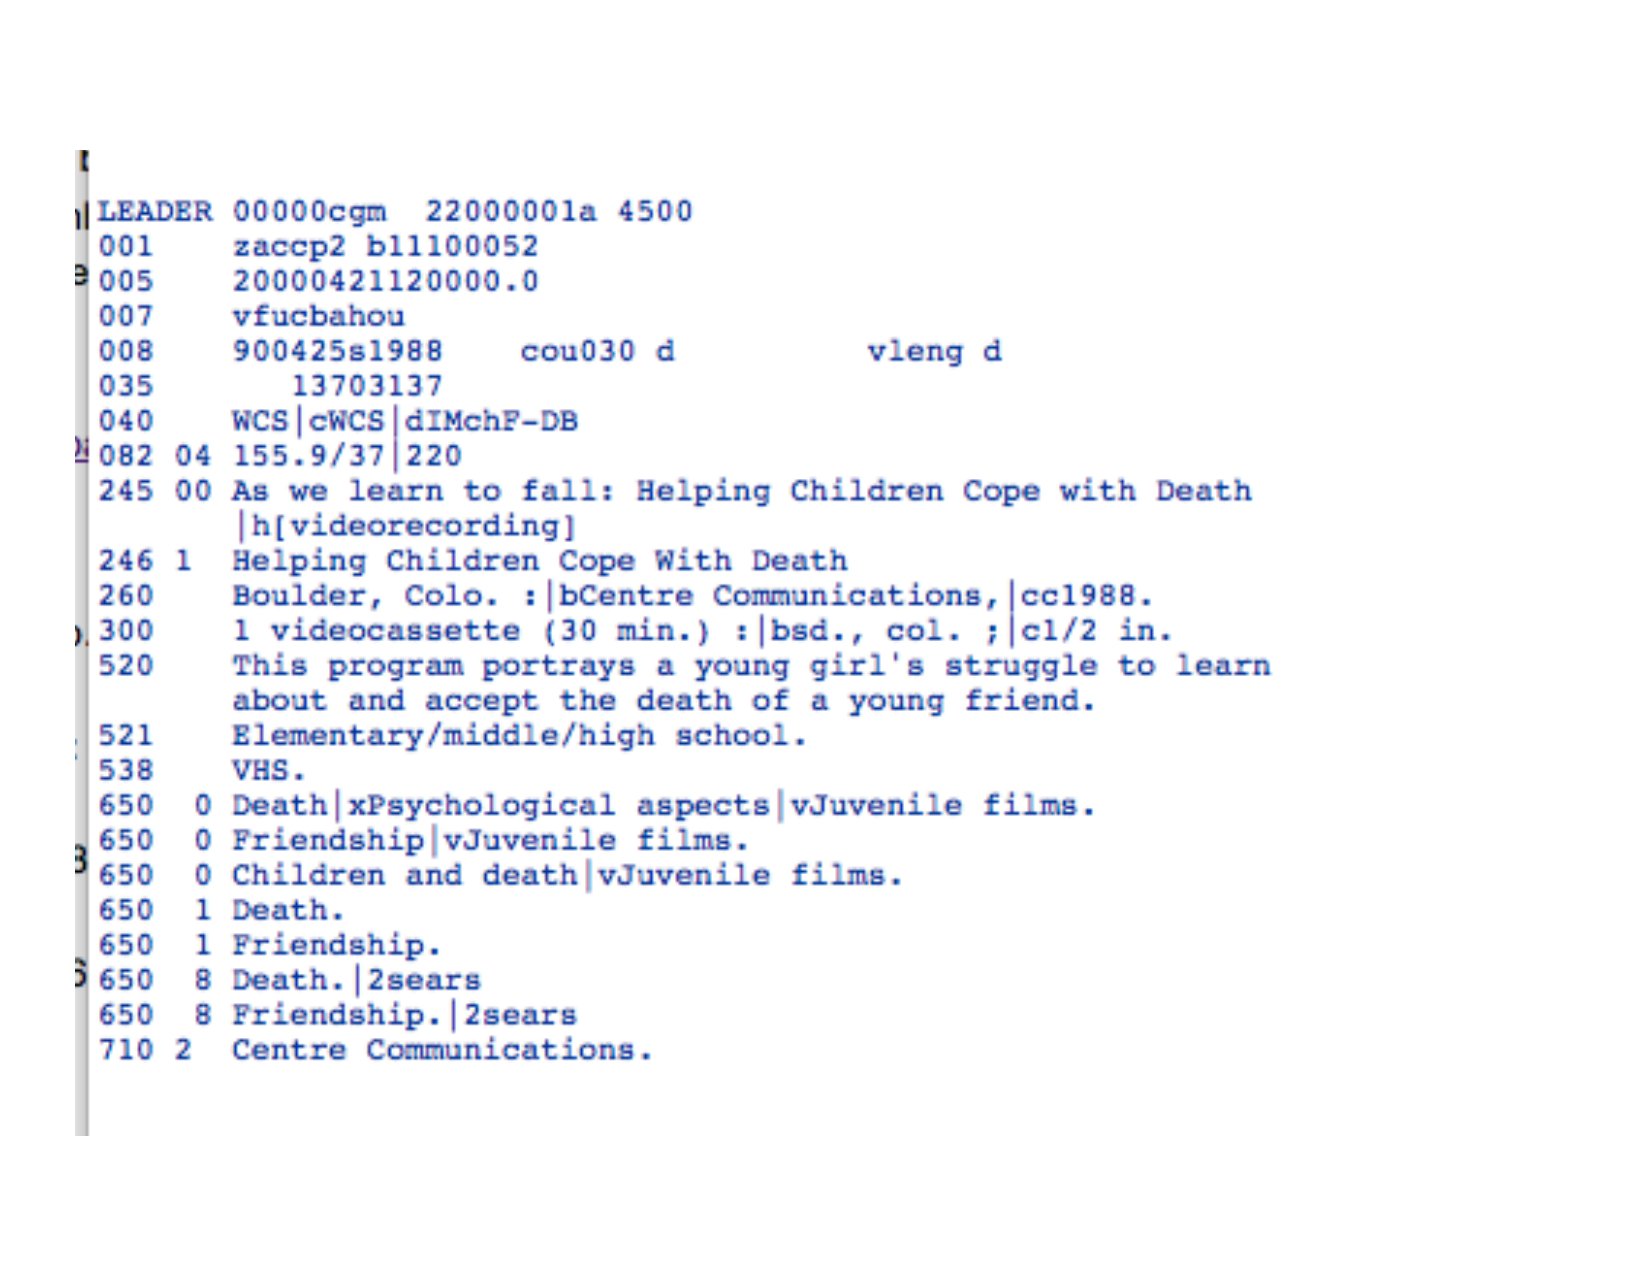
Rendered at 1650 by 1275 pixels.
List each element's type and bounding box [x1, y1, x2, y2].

picture [75, 150, 1650, 1136]
